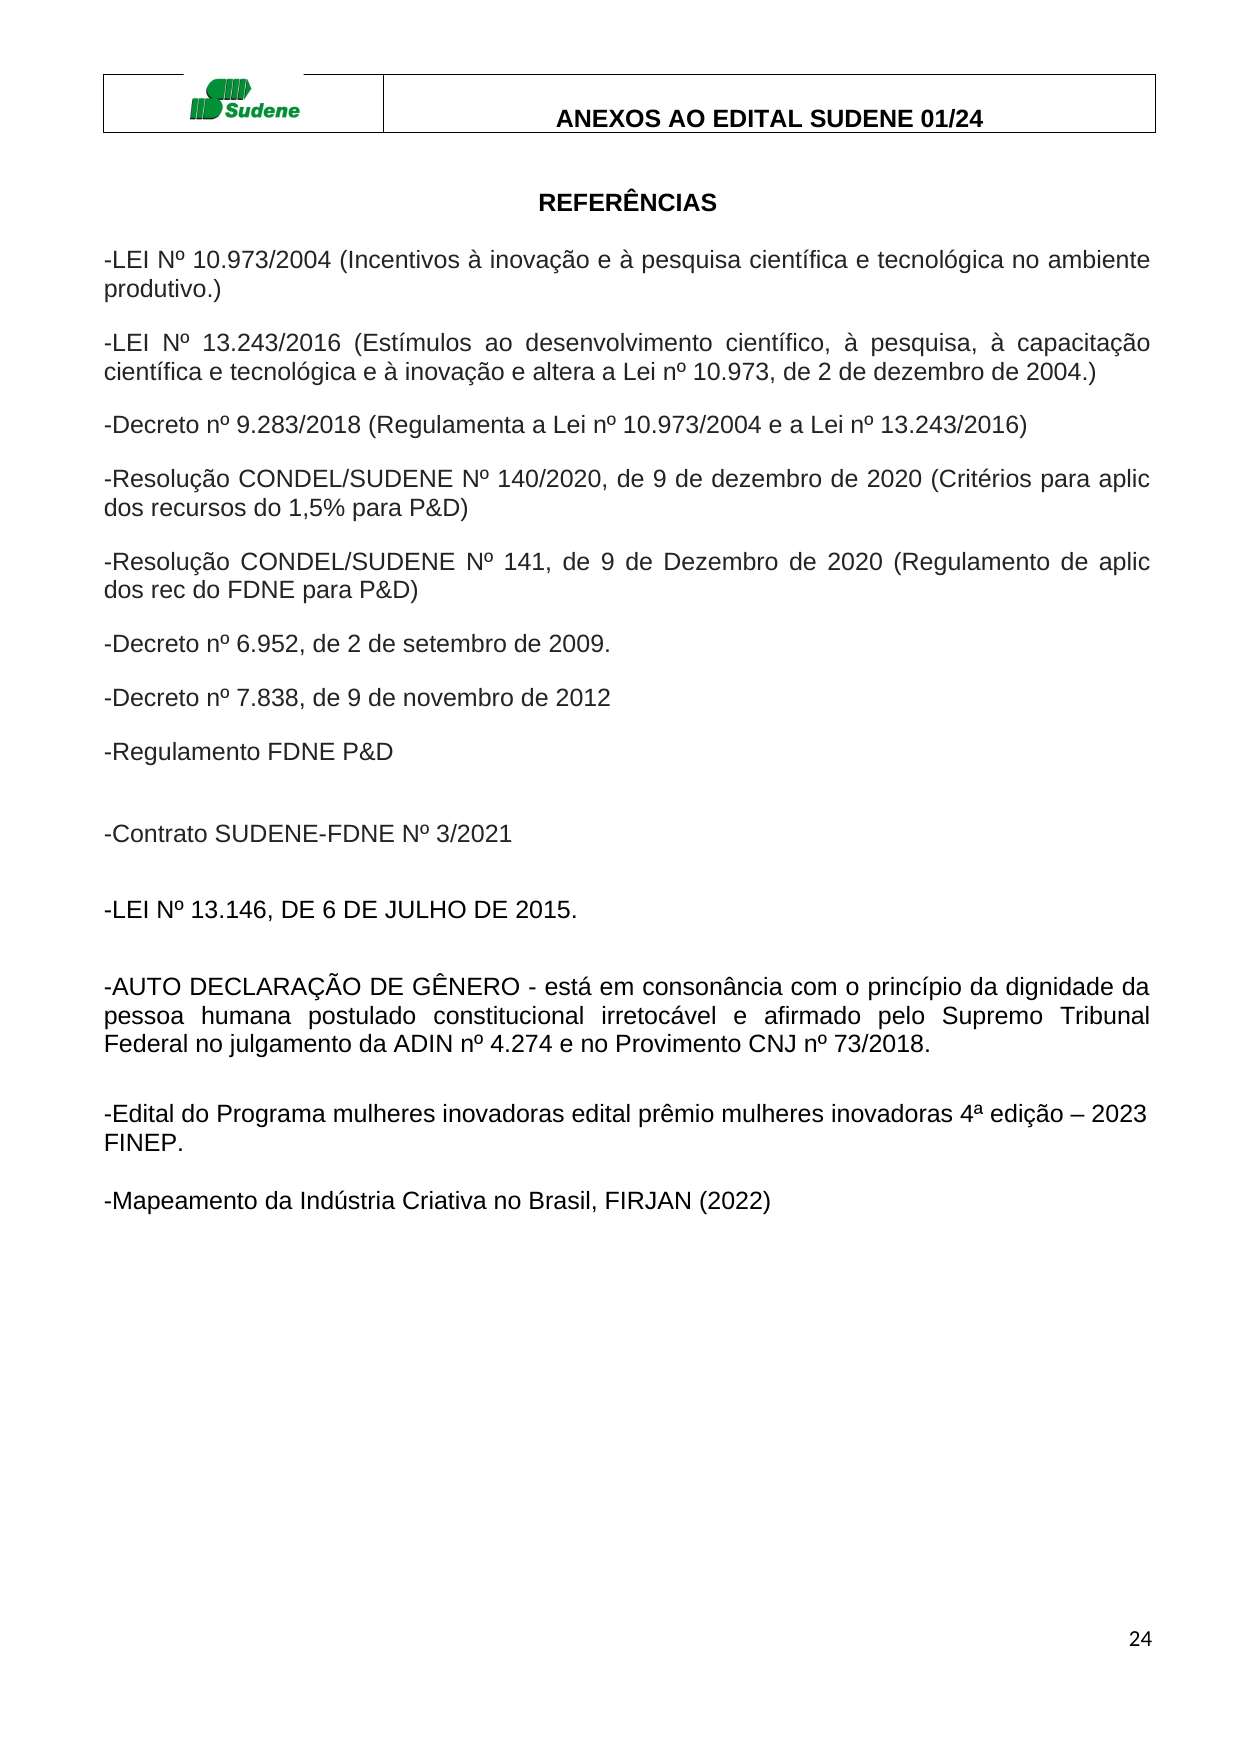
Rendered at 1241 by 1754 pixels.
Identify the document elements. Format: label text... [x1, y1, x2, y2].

text -LEI Nº 10.973/2004 (Incentivos à inovação e à pesquisa científica e tecnológica no ambiente produtivo.) [103, 245, 1152, 303]
text -LEI Nº 13.243/2016 (Estímulos ao desenvolvimento científico, à pesquisa, à capacitação científica e tecnológica e à inovação e altera a Lei nº 10.973, de 2 de dezembro de 2004.) [103, 328, 1152, 385]
text REFERÊNCIAS [103, 188, 1152, 216]
text -LEI Nº 13.146, DE 6 DE JULHO DE 2015. [103, 895, 1152, 924]
picture [183, 74, 304, 125]
text -Decreto nº 6.952, de 2 de setembro de 2009. [103, 629, 1152, 658]
text -Contrato SUDENE-FDNE Nº 3/2021 [103, 819, 1152, 848]
text -Resolução CONDEL/SUDENE Nº 140/2020, de 9 de dezembro de 2020 (Critérios para aplic dos recursos do 1,5% para P&D) [103, 464, 1152, 521]
text -Resolução CONDEL/SUDENE Nº 141, de 9 de Dezembro de 2020 (Regulamento de aplic dos rec do FDNE para P&D) [103, 546, 1152, 604]
text -Decreto nº 7.838, de 9 de novembro de 2012 [103, 683, 1152, 711]
text -Regulamento FDNE P&D [103, 736, 1152, 765]
text -Decreto nº 9.283/2018 (Regulamenta a Lei nº 10.973/2004 e a Lei nº 13.243/2016) [103, 410, 1152, 439]
text -Edital do Programa mulheres inovadoras edital prêmio mulheres inovadoras 4ª edição – 2023 FINEP. [103, 1099, 1152, 1157]
text -AUTO DECLARAÇÃO DE GÊNERO - está em consonância com o princípio da dignidade da pessoa humana postulado constitucional irretocável e afirmado pelo Supremo Tribunal Federal no julgamento da ADIN nº 4.274 e no Provimento CNJ nº 73/2018. [103, 972, 1152, 1058]
text -Mapeamento da Indústria Criativa no Brasil, FIRJAN (2022) [103, 1186, 1152, 1214]
